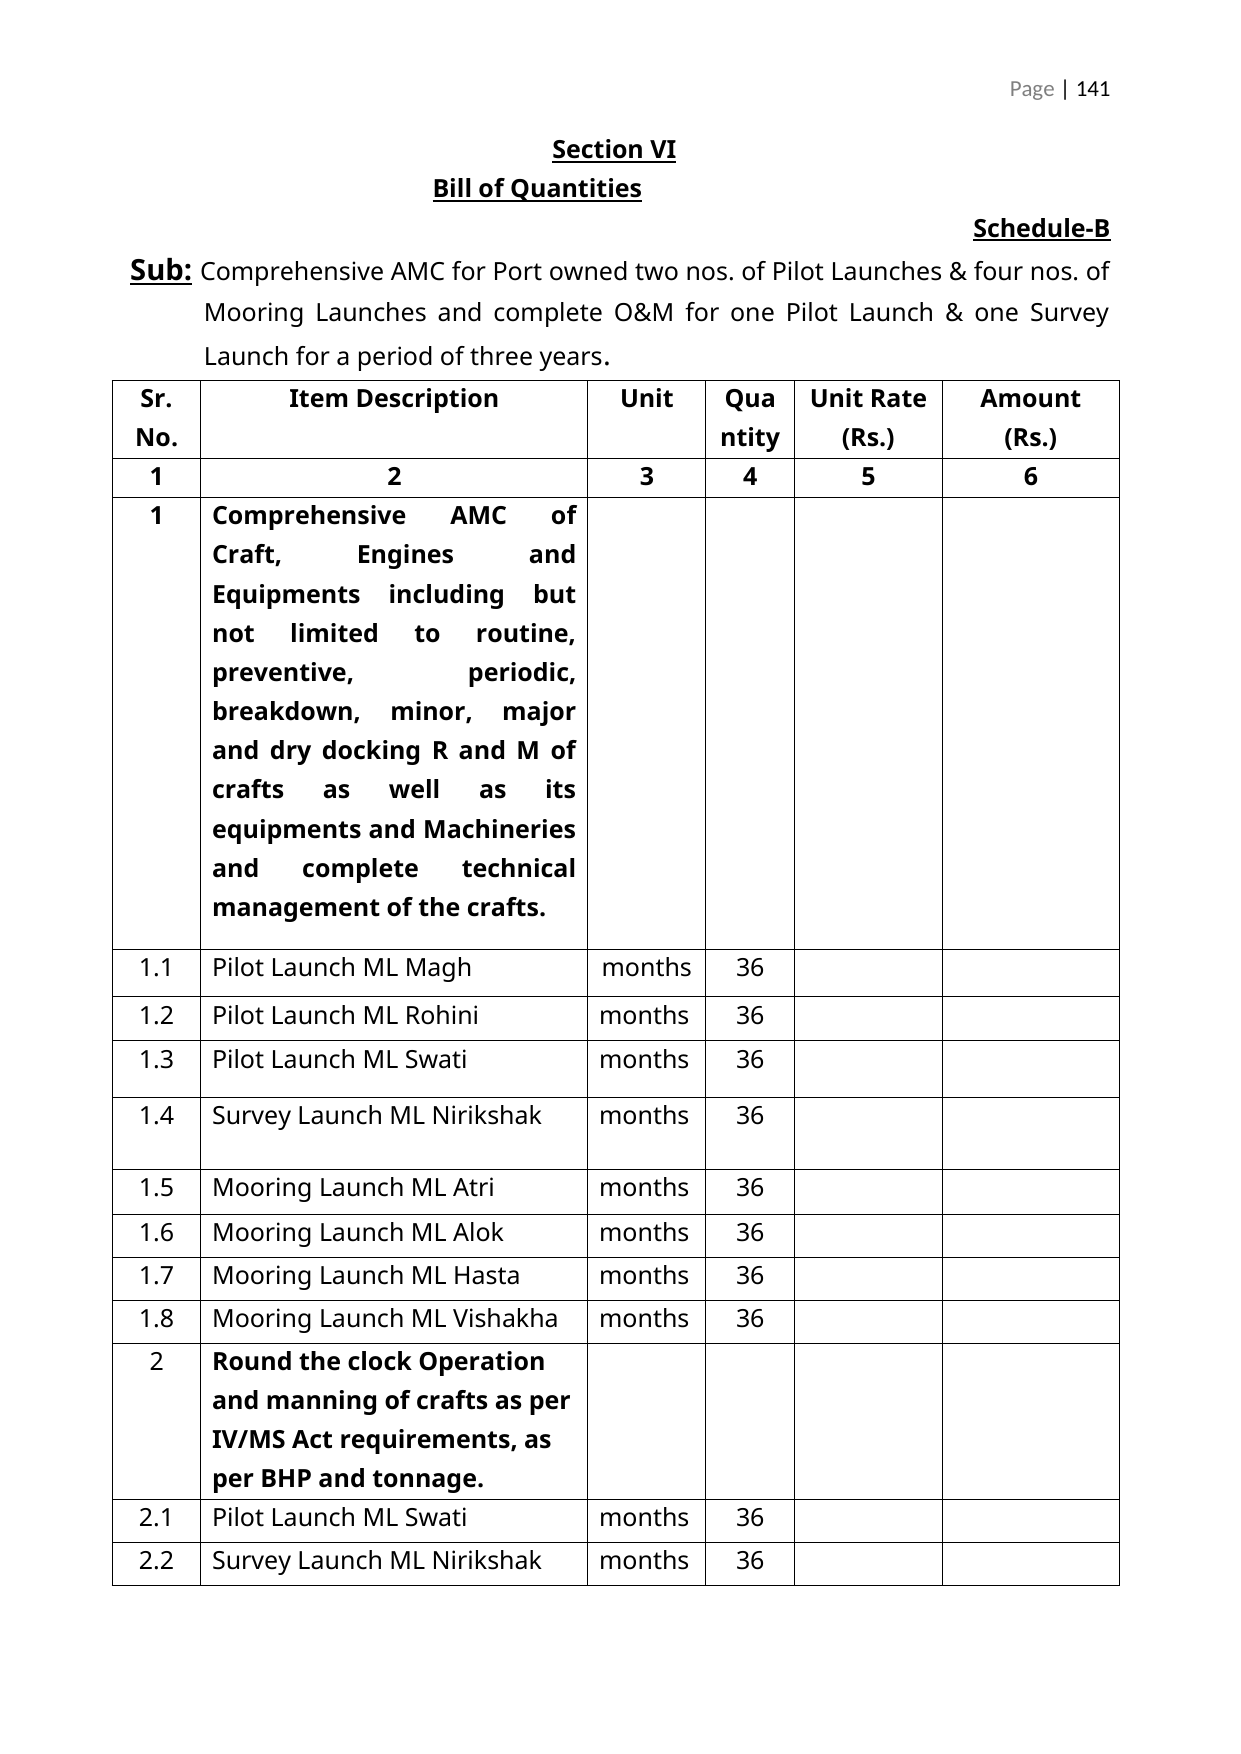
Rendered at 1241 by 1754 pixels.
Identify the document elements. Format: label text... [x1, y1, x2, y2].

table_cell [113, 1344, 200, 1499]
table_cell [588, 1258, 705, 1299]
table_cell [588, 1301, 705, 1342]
text Sub: Comprehensive AMC for Port owned two nos. of Pilot Launches & four nos. of Mooring Launches and complete O&M for one Pilot Launch & one Survey Launch for a period of three years. [130, 249, 1110, 374]
text Bill of Quantities [205, 171, 1098, 205]
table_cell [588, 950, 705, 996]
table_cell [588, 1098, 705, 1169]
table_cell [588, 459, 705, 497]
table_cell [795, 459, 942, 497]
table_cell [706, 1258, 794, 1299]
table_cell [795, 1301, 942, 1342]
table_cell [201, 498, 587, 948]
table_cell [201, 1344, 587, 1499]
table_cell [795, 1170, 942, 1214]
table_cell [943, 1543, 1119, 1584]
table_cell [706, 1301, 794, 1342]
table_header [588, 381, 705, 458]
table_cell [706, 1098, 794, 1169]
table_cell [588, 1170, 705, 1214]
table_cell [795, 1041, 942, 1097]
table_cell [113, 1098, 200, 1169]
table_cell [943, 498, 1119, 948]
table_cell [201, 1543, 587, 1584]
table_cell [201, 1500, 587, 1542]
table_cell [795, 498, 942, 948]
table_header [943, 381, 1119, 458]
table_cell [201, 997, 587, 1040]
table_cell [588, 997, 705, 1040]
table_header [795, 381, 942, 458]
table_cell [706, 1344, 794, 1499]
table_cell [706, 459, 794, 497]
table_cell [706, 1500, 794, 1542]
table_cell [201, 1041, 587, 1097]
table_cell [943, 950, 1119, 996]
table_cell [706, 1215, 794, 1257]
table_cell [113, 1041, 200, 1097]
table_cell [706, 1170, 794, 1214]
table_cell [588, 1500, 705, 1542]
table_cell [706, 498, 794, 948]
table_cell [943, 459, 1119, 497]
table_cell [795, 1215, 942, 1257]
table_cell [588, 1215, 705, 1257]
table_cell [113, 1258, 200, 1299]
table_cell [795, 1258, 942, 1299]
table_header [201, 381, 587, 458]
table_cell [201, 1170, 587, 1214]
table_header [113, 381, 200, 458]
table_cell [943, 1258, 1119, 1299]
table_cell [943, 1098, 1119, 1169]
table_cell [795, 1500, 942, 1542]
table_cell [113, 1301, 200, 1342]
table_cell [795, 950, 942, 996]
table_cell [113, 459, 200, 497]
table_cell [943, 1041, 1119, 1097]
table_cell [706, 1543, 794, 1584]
text Section VI [130, 132, 1098, 166]
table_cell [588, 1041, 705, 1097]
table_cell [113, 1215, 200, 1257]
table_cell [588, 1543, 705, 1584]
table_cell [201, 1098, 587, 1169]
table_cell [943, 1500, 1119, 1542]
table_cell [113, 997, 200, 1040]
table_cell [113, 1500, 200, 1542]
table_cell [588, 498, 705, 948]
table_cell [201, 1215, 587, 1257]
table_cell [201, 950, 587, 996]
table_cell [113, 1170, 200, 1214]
text Schedule-B [505, 210, 1110, 244]
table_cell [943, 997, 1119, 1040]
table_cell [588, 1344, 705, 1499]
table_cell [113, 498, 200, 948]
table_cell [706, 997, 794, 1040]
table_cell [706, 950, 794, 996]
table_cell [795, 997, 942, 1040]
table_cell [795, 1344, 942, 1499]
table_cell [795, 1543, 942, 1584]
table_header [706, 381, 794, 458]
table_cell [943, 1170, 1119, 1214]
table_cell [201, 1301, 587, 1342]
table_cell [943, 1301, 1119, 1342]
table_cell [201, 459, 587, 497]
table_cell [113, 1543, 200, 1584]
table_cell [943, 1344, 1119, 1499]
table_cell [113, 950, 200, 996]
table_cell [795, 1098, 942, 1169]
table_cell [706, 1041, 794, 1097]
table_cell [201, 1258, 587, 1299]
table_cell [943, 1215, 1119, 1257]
